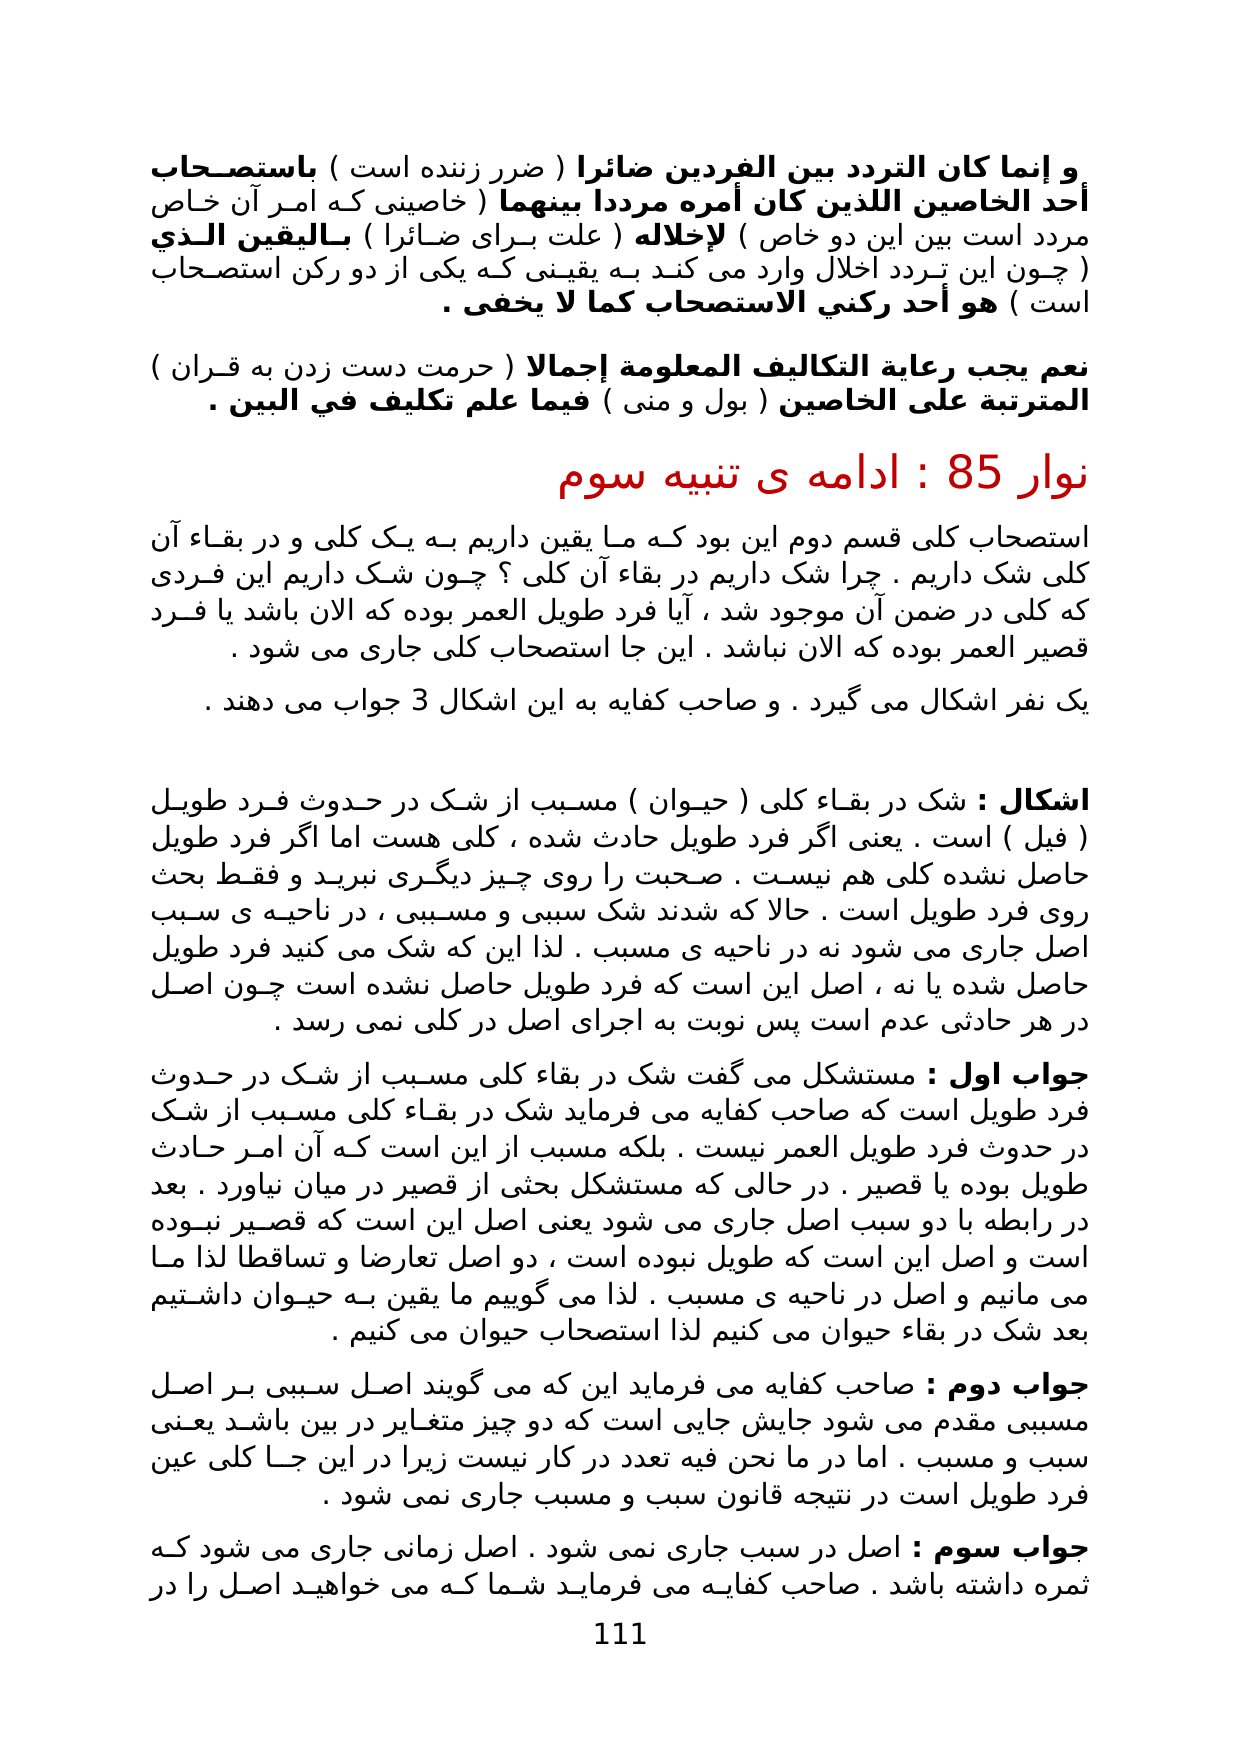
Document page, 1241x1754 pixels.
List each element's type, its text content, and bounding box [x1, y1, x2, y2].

text نعم يجب رعاية التكاليف المعلومة إجمالا ( حرمت دست زدن به قران ) المترتبة على الخاصين ( بول و منی ) فيما علم تكليف في البين‏ . [150, 786, 1090, 853]
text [150, 150, 1090, 557]
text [150, 1494, 1090, 1601]
text یک نفر اشکال می گیرد . و صاحب کفایه به این اشکال 3 جواب می دهند . [150, 1120, 1090, 1154]
subtitle نوار 85 : ادامه ی تنبیه سوم [150, 883, 1090, 936]
text اشکال : شک در بقاء کلی ( حیوان ) مسبب از شک در حدوث فرد طویل ( فیل ) است . یعنی اگر فرد طویل حادث شده ، کلی هست اما اگر فرد طویل حاصل نشده کلی هم نیست . صحبت را روی چیز دیگری نبرید و فقط بحث روی فرد طویل است . حالا که شدند شک سببی و مسببی ، در ناحیه ی سبب اصل جاری می شود نه در ناحیه ی مسبب . لذا این که شک می کنید فرد طویل حاصل شده یا نه ، اصل این است که فرد طویل حاصل نشده است چون اصل در هر حادثی عدم است پس نوبت به اجرای اصل در کلی نمی رسد . [150, 1220, 1090, 1474]
text استصحاب کلی قسم دوم این بود که ما یقین داریم به یک کلی و در بقاء آن کلی شک داریم . چرا شک داریم در بقاء آن کلی ؟ چون شک داریم این فردی که کلی در ضمن آن موجود شد ، آیا فرد طویل العمر بوده که الان باشد یا فرد قصیر العمر بوده که الان نباشد . این جا استصحاب کلی جاری می شود . [150, 957, 1090, 1101]
text و إنما كان التردد بين الفردين ضائرا ( ضرر زننده است ) باستصحاب أحد الخاصين اللذين كان أمره مرددا بينهما ( خاصینی که امر آن خاص مردد است بین این دو خاص ) لإخلاله ( علت برای ضائرا ) باليقين الذي ( چون این تردد اخلال وارد می کند به یقینی که یکی از دو رکن استصحاب است ) هو أحد ركني الاستصحاب كما لا يخفى . [150, 587, 1090, 756]
